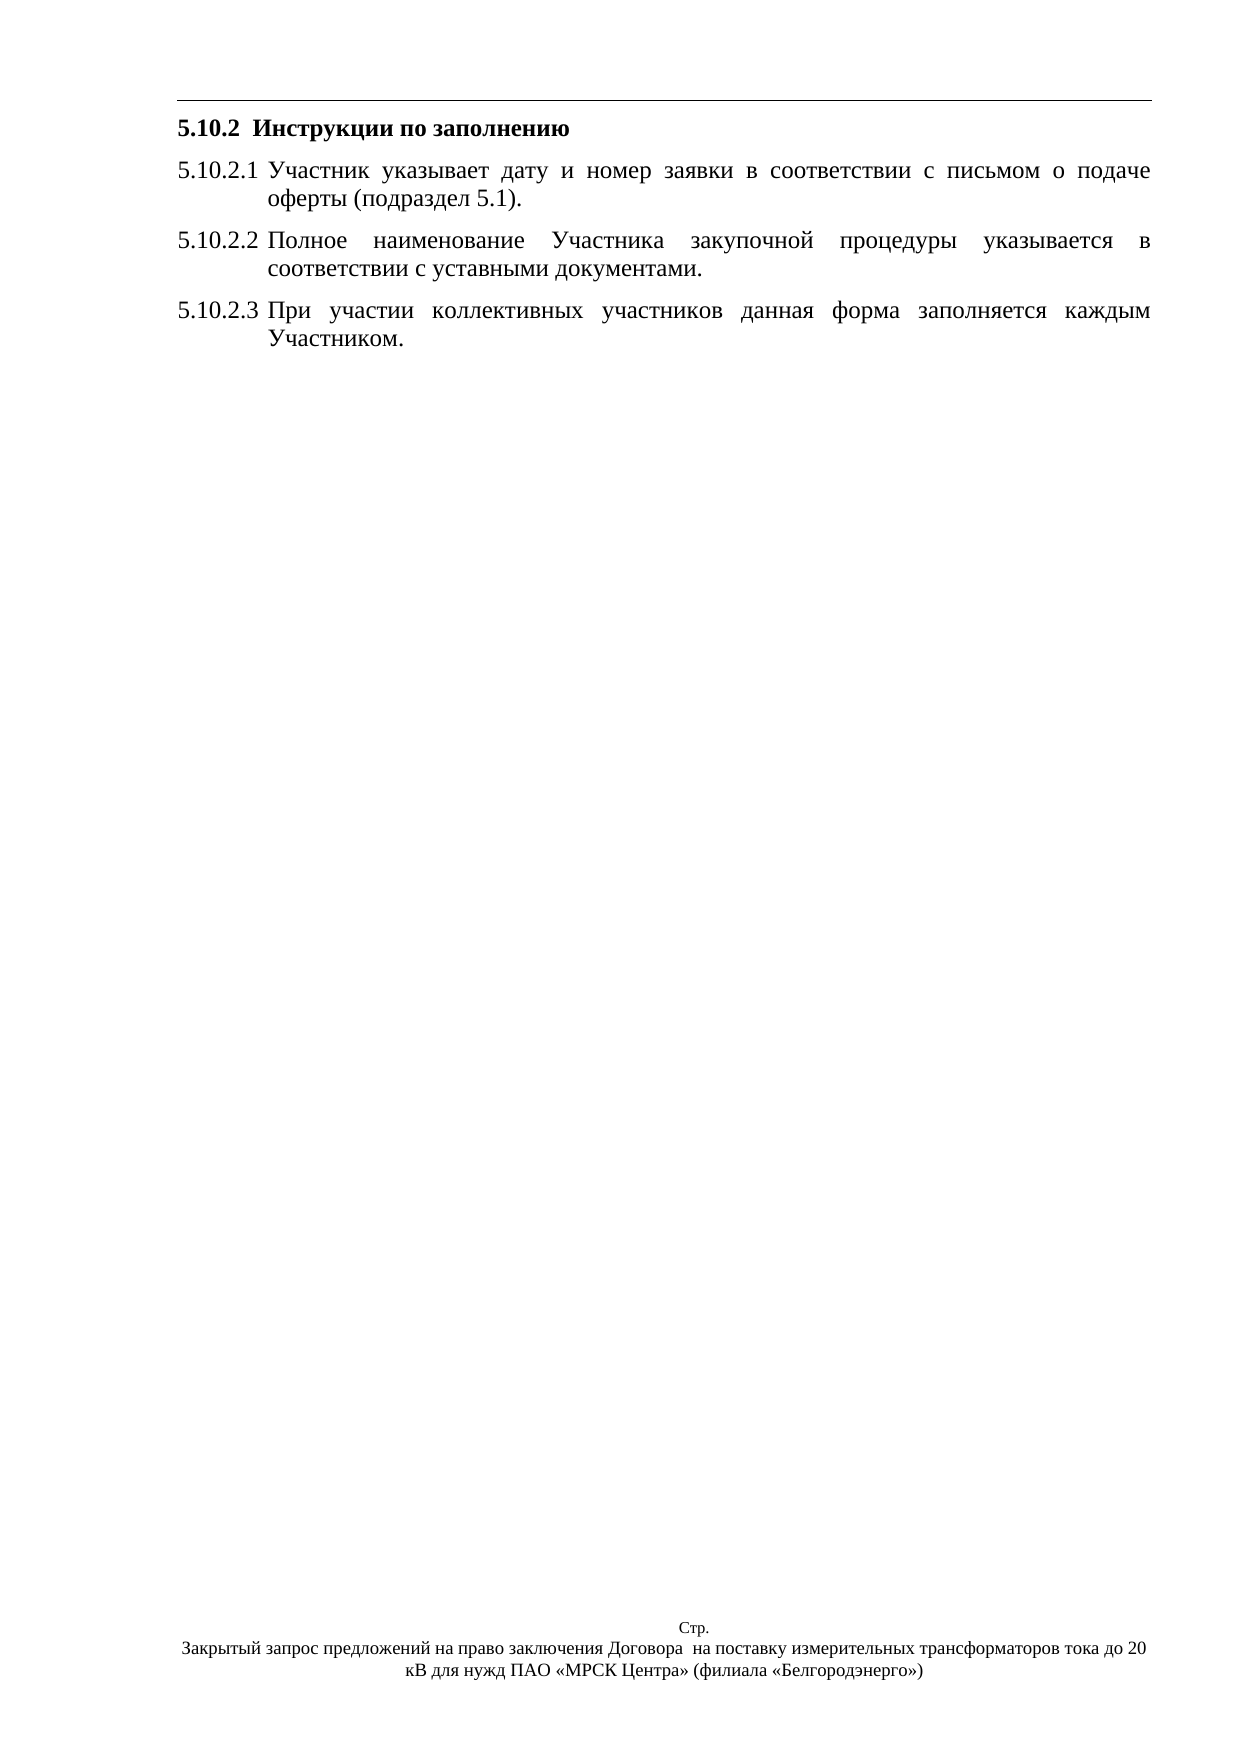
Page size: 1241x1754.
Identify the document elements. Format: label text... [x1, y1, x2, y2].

list Полное наименование Участника закупочной процедуры указывается в соответствии с уставными документами. [177, 225, 1152, 282]
list При участии коллективных участников данная форма заполняется каждым Участником. [177, 295, 1152, 352]
list Участник указывает дату и номер заявки в соответствии с письмом о подаче оферты (подраздел 5.1). [177, 155, 1152, 212]
subtitle Инструкции по заполнению [177, 113, 1152, 142]
